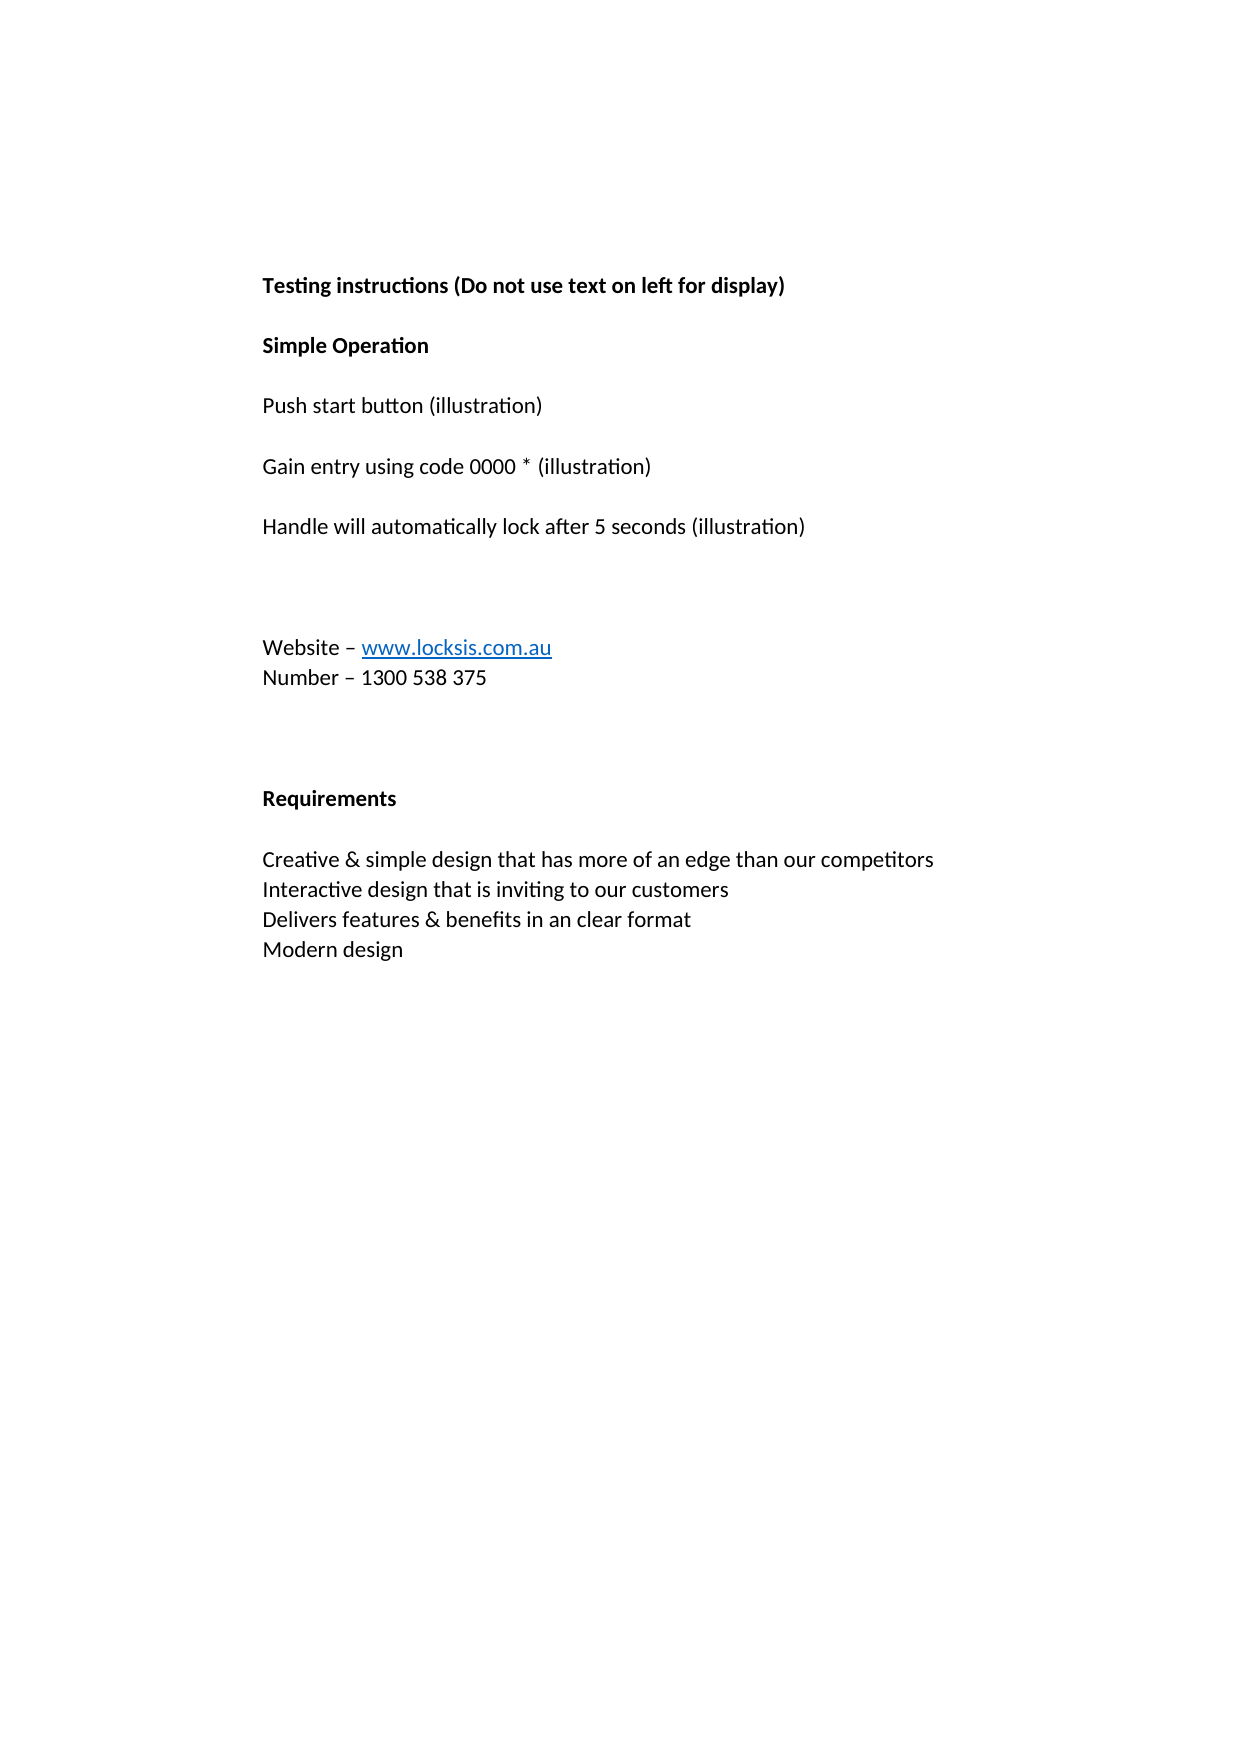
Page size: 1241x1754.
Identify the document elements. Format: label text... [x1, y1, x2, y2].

list Simple Operation [262, 331, 1090, 359]
list Handle will automatically lock after 5 seconds (illustration) [262, 512, 1090, 541]
list Modern design [262, 935, 1090, 963]
list Website – www.locksis.com.au [262, 633, 1090, 661]
list Creative & simple design that has more of an edge than our competitors [262, 845, 1090, 873]
list Number – 1300 538 375 [262, 663, 1090, 692]
list Delivers features & benefits in an clear format [262, 905, 1090, 933]
list Testing instructions (Do not use text on left for display) [262, 271, 1090, 299]
list Gain entry using code 0000 * (illustration) [262, 452, 1090, 480]
list Push start button (illustration) [262, 392, 1090, 420]
list Interactive design that is inviting to our customers [262, 875, 1090, 903]
list Requirements [262, 784, 1090, 812]
